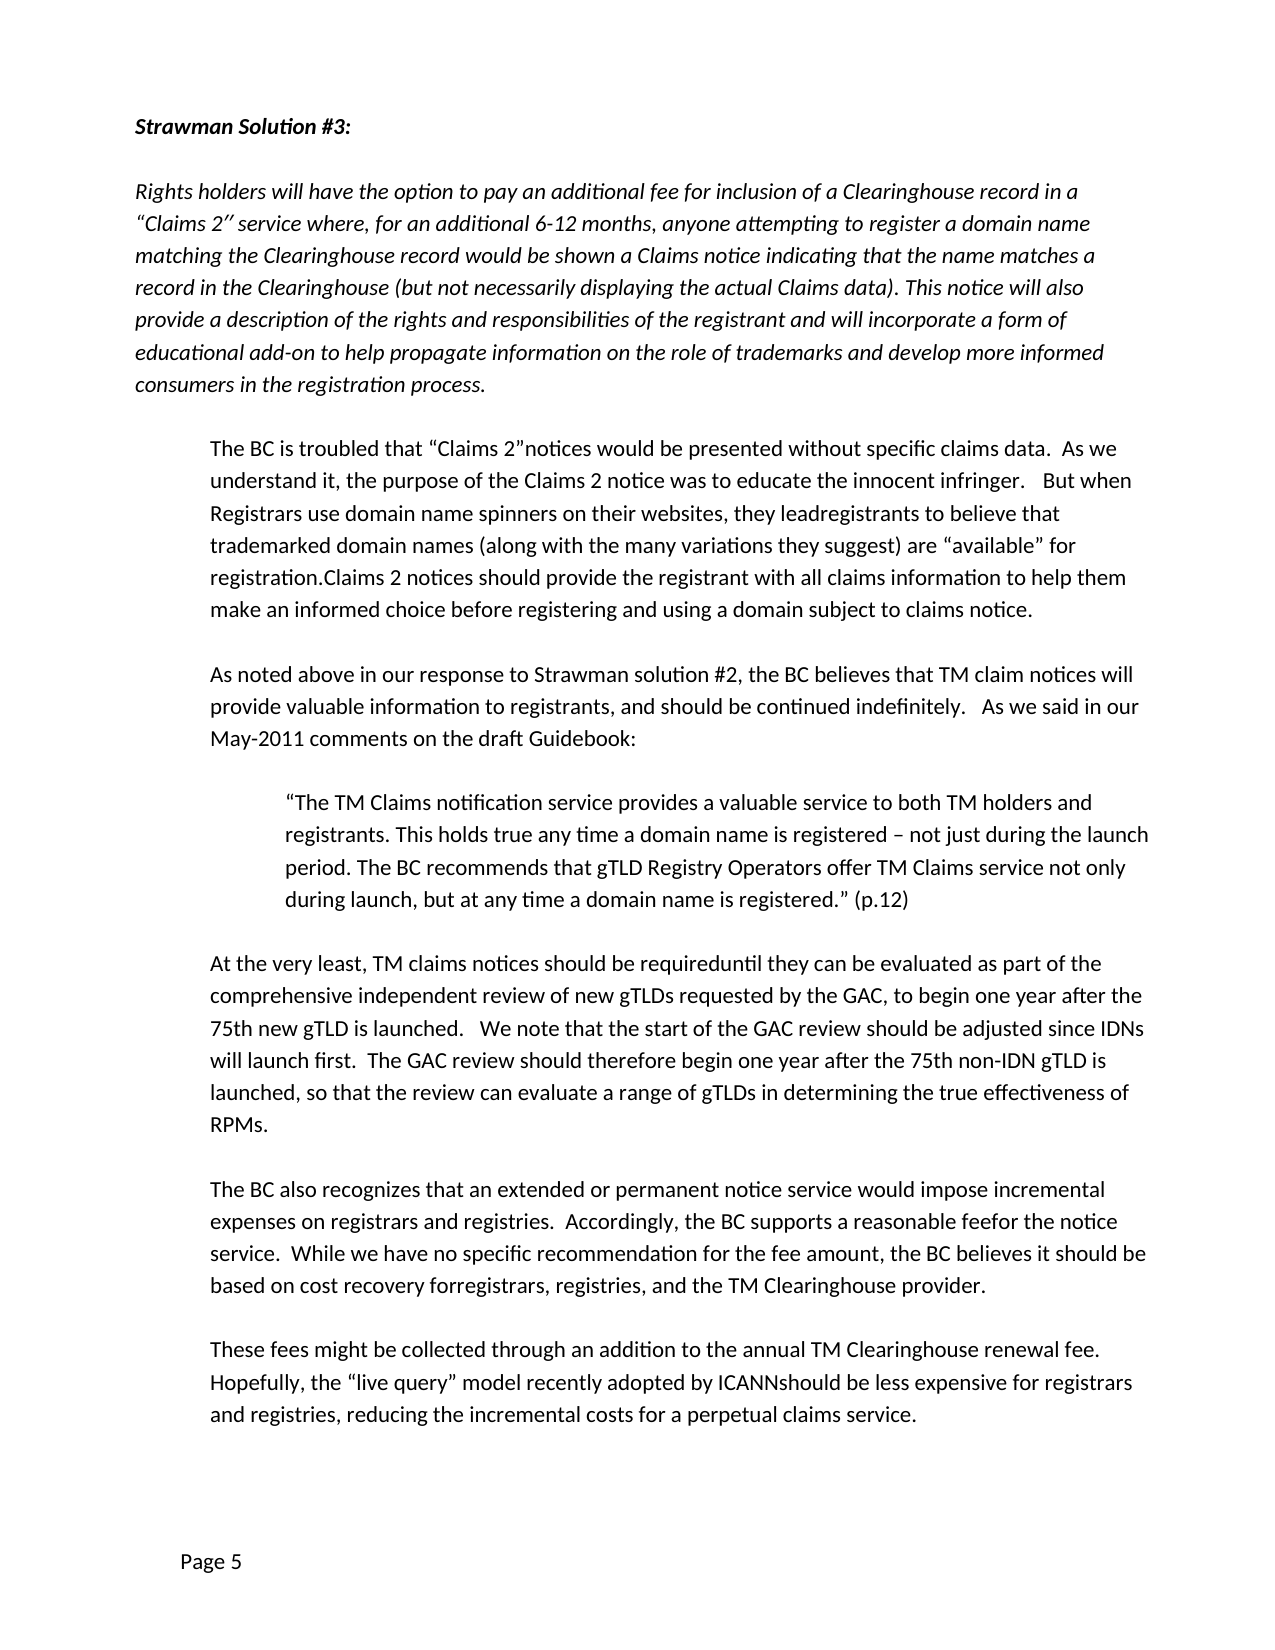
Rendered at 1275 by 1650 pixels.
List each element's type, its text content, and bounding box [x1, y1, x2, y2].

text The BC also recognizes that an extended or permanent notice service would impose incremental expenses on registrars and registries. Accordingly, the BC supports a reasonable feefor the notice service. While we have no specific recommendation for the fee amount, the BC believes it should be based on cost recovery forregistrars, registries, and the TM Clearinghouse provider. [210, 1175, 1155, 1299]
text At the very least, TM claims notices should be requireduntil they can be evaluated as part of the comprehensive independent review of new gTLDs requested by the GAC, to begin one year after the 75th new gTLD is launched. We note that the start of the GAC review should be adjusted since IDNs will launch first. The GAC review should therefore begin one year after the 75th non-IDN gTLD is launched, so that the review can evaluate a range of gTLDs in determining the true effectiveness of RPMs. [210, 949, 1155, 1138]
text As noted above in our response to Strawman solution #2, the BC believes that TM claim notices will provide valuable information to registrants, and should be continued indefinitely. As we said in our May-2011 comments on the draft Guidebook: [210, 660, 1155, 752]
text “The TM Claims notification service provides a valuable service to both TM holders and registrants. This holds true any time a domain name is registered – not just during the launch period. The BC recommends that gTLD Registry Operators offer TM Claims service not only during launch, but at any time a domain name is registered.” (p.12) [285, 788, 1155, 913]
text Rights holders will have the option to pay an additional fee for inclusion of a Clearinghouse record in a “Claims 2′′ service where, for an additional 6-12 months, anyone attempting to register a domain name matching the Clearinghouse record would be shown a Claims notice indicating that the name matches a record in the Clearinghouse (but not necessarily displaying the actual Claims data). This notice will also provide a description of the rights and responsibilities of the registrant and will incorporate a form of educational add-on to help propagate information on the role of trademarks and develop more informed consumers in the registration process. [135, 177, 1155, 398]
text The BC is troubled that “Claims 2”notices would be presented without specific claims data. As we understand it, the purpose of the Claims 2 notice was to educate the innocent infringer. But when Registrars use domain name spinners on their websites, they leadregistrants to believe that trademarked domain names (along with the many variations they suggest) are “available” for registration.Claims 2 notices should provide the registrant with all claims information to help them make an informed choice before registering and using a domain subject to claims notice. [210, 434, 1155, 623]
text These fees might be collected through an addition to the annual TM Clearinghouse renewal fee. Hopefully, the “live query” model recently adopted by ICANNshould be less expensive for registrars and registries, reducing the incremental costs for a perpetual claims service. [210, 1336, 1155, 1428]
text Strawman Solution #3: [135, 112, 1155, 141]
